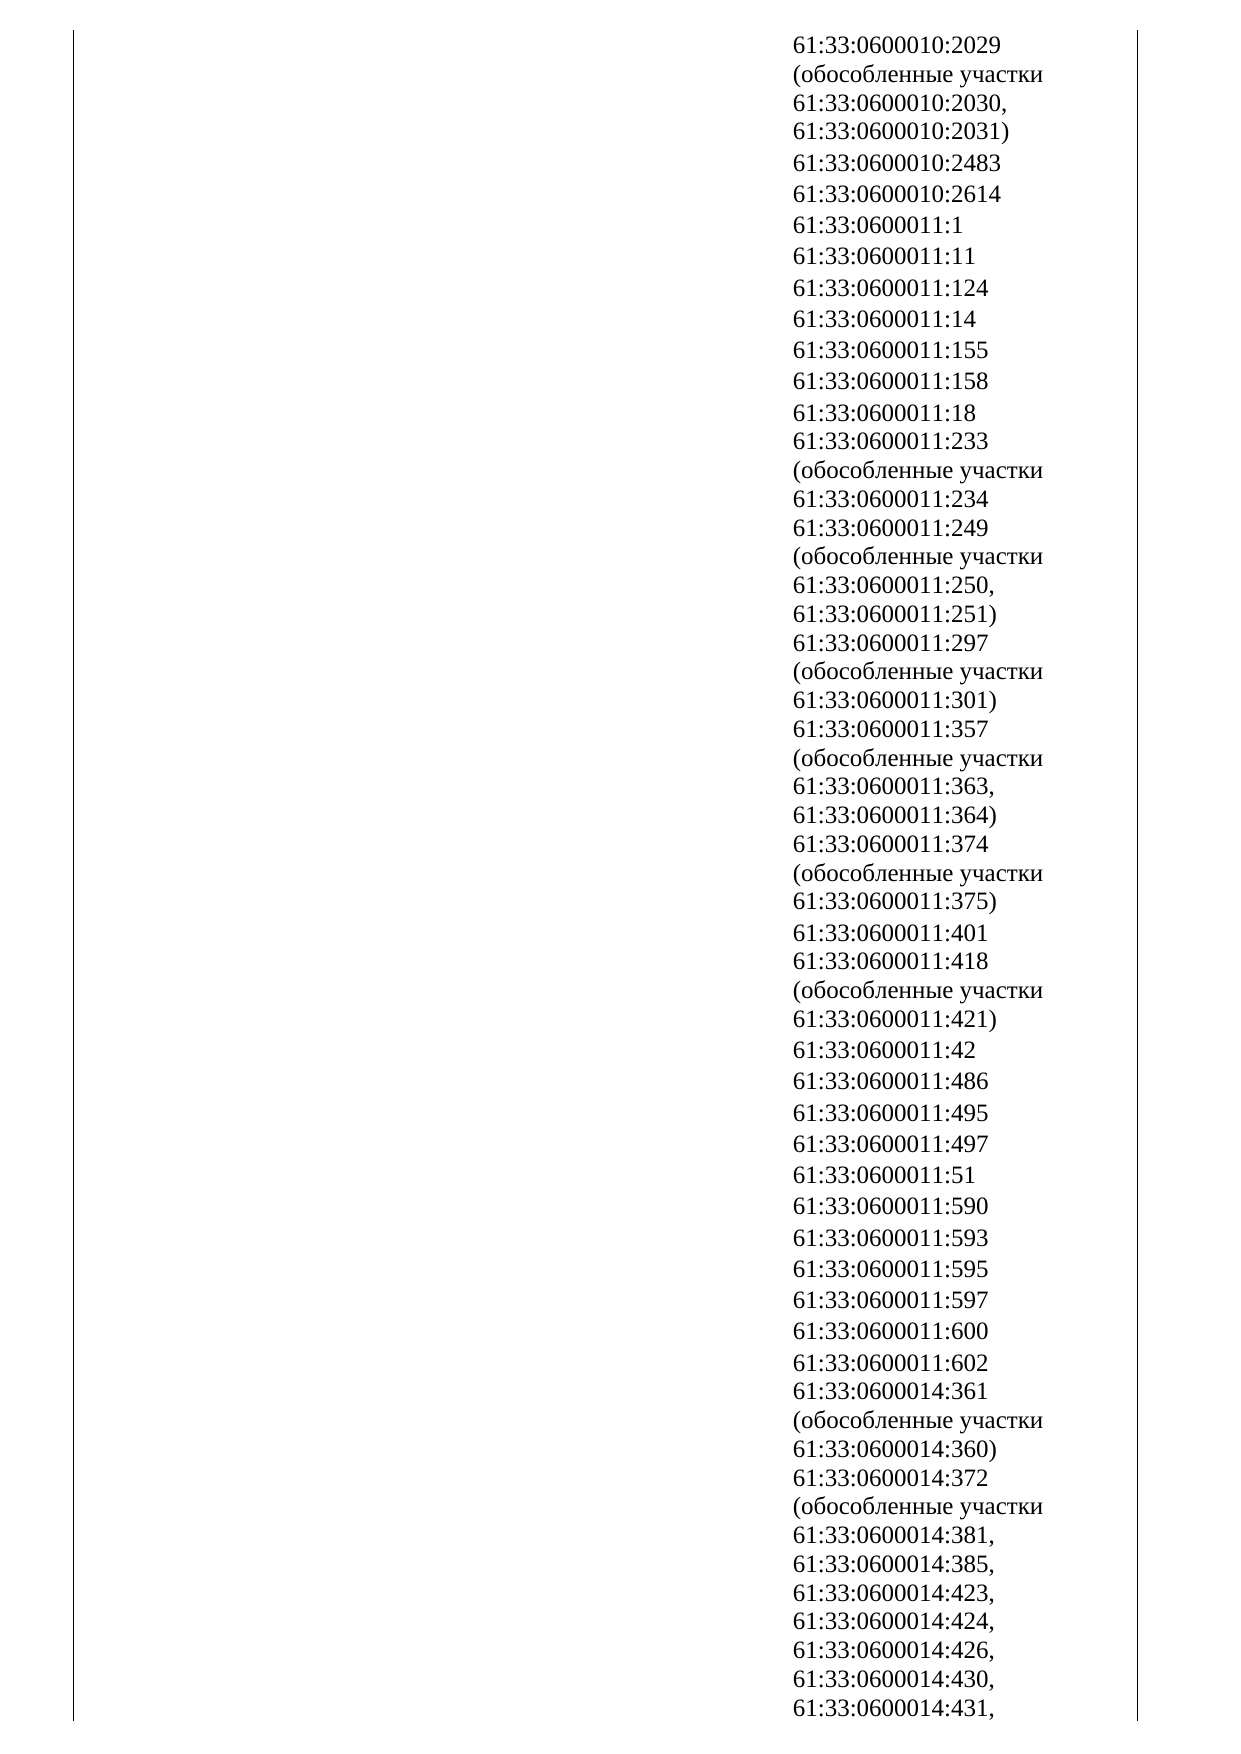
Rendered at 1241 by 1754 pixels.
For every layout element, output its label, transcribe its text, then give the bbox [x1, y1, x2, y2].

table_cell 61:33:0600011:18 [781, 395, 1137, 426]
table_cell 61:33:0600011:495 [781, 1095, 1137, 1126]
table_cell 61:33:0600011:593 [781, 1220, 1137, 1251]
table_cell 61:33:0600011:374 (обособленные участки 61:33:0600011:375) [781, 829, 1137, 915]
table_cell 61:33:0600011:590 [781, 1189, 1137, 1220]
table_cell 61:33:0600010:2614 [781, 176, 1137, 208]
table_cell 61:33:0600011:158 [781, 364, 1137, 395]
table_cell 61:33:0600011:297 (обособленные участки 61:33:0600011:301) [781, 628, 1137, 714]
table_cell 61:33:0600011:233 (обособленные участки 61:33:0600011:234 [781, 426, 1137, 513]
table_cell 61:33:0600011:418 (обособленные участки 61:33:0600011:421) [781, 946, 1137, 1033]
table_cell 61:33:0600010:2483 [781, 145, 1137, 176]
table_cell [781, 1463, 1137, 1721]
table_cell 61:33:0600011:11 [781, 239, 1137, 270]
table_cell 61:33:0600011:486 [781, 1064, 1137, 1095]
table_cell 61:33:0600011:602 [781, 1345, 1137, 1376]
table_cell 61:33:0600014:361 (обособленные участки 61:33:0600014:360) [781, 1376, 1137, 1463]
table_cell 61:33:0600011:249 (обособленные участки 61:33:0600011:250, 61:33:0600011:251) [781, 513, 1137, 628]
table_cell 61:33:0600010:2029 (обособленные участки 61:33:0600010:2030, 61:33:0600010:2031) [781, 30, 1137, 145]
table_cell 61:33:0600011:357 (обособленные участки 61:33:0600011:363, 61:33:0600011:364) [781, 714, 1137, 829]
table_cell 61:33:0600011:51 [781, 1158, 1137, 1189]
table_cell 61:33:0600011:597 [781, 1283, 1137, 1314]
table_cell 61:33:0600011:497 [781, 1126, 1137, 1158]
table_cell 61:33:0600011:401 [781, 915, 1137, 946]
table_cell 61:33:0600011:595 [781, 1251, 1137, 1283]
table_cell 61:33:0600011:155 [781, 333, 1137, 364]
table_cell 61:33:0600011:124 [781, 270, 1137, 301]
table_cell 61:33:0600011:1 [781, 208, 1137, 239]
table_cell 61:33:0600011:14 [781, 301, 1137, 333]
table_cell 61:33:0600011:42 [781, 1033, 1137, 1064]
table_cell 61:33:0600011:600 [781, 1314, 1137, 1345]
